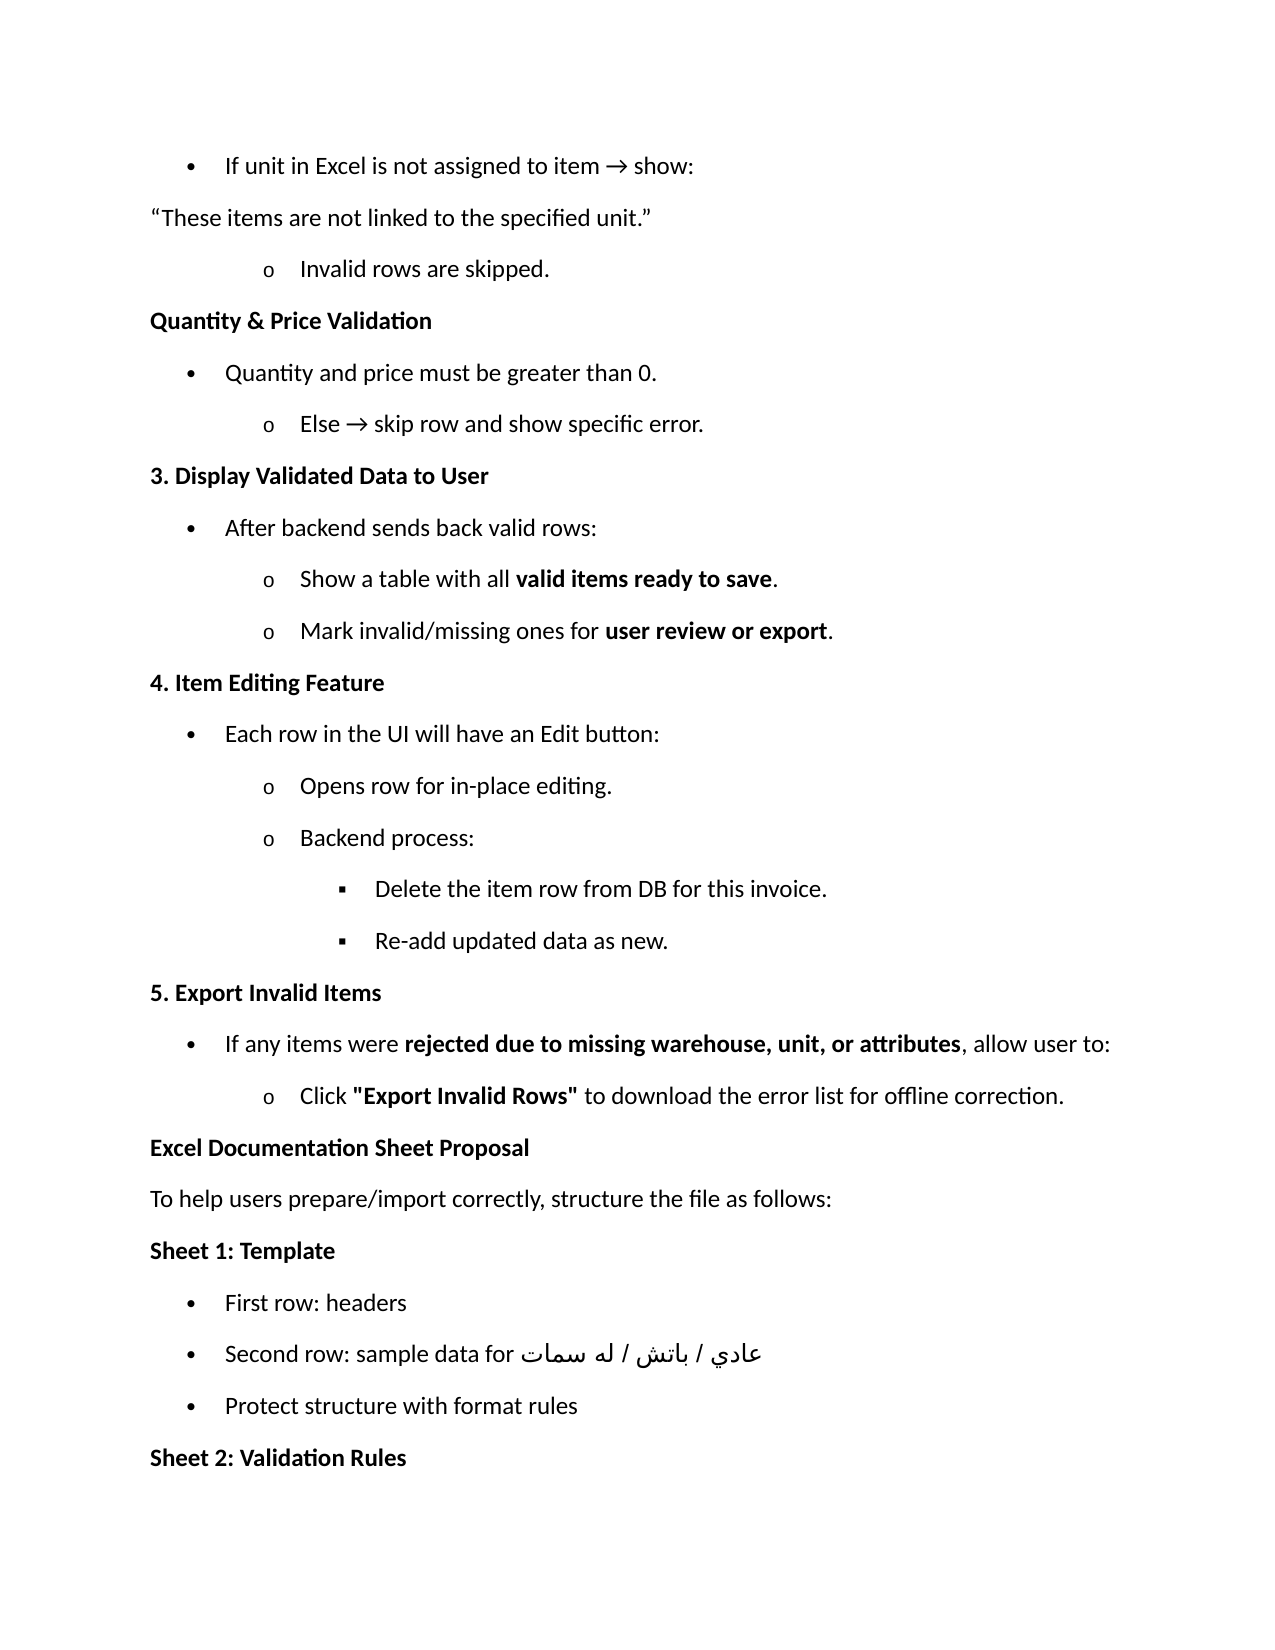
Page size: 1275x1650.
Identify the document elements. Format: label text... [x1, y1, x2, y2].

list Delete the item row from DB for this invoice. [337, 873, 1125, 904]
list If any items were rejected due to missing warehouse, unit, or attributes, allow user to: [187, 1028, 1125, 1059]
text 5. Export Invalid Items [150, 977, 1125, 1007]
text 4. Item Editing Feature [150, 667, 1125, 697]
list If unit in Excel is not assigned to item → show: [187, 150, 1125, 181]
list Protect structure with format rules [187, 1390, 1125, 1421]
text Quantity & Price Validation [150, 305, 1125, 336]
text Sheet 2: Validation Rules [150, 1442, 1125, 1472]
text To help users prepare/import correctly, structure the file as follows: [150, 1183, 1125, 1214]
list Quantity and price must be greater than 0. [187, 357, 1125, 387]
list Invalid rows are skipped. [262, 253, 1125, 284]
text Sheet 1: Template [150, 1235, 1125, 1266]
list Second row: sample data for عادي / باتش / له سمات [187, 1338, 1125, 1369]
list Click "Export Invalid Rows" to download the error list for offline correction. [262, 1080, 1125, 1111]
list First row: headers [187, 1287, 1125, 1317]
list After backend sends back valid rows: [187, 512, 1125, 542]
text “These items are not linked to the specified unit.” [150, 202, 1125, 232]
list Opens row for in-place editing. [262, 770, 1125, 801]
list Each row in the UI will have an Edit button: [187, 718, 1125, 749]
text 3. Display Validated Data to User [150, 460, 1125, 491]
list Backend process: [262, 822, 1125, 852]
text Excel Documentation Sheet Proposal [150, 1132, 1125, 1162]
list Mark invalid/missing ones for user review or export. [262, 615, 1125, 646]
list Re-add updated data as new. [337, 925, 1125, 956]
list Else → skip row and show specific error. [262, 408, 1125, 439]
list Show a table with all valid items ready to save. [262, 563, 1125, 594]
